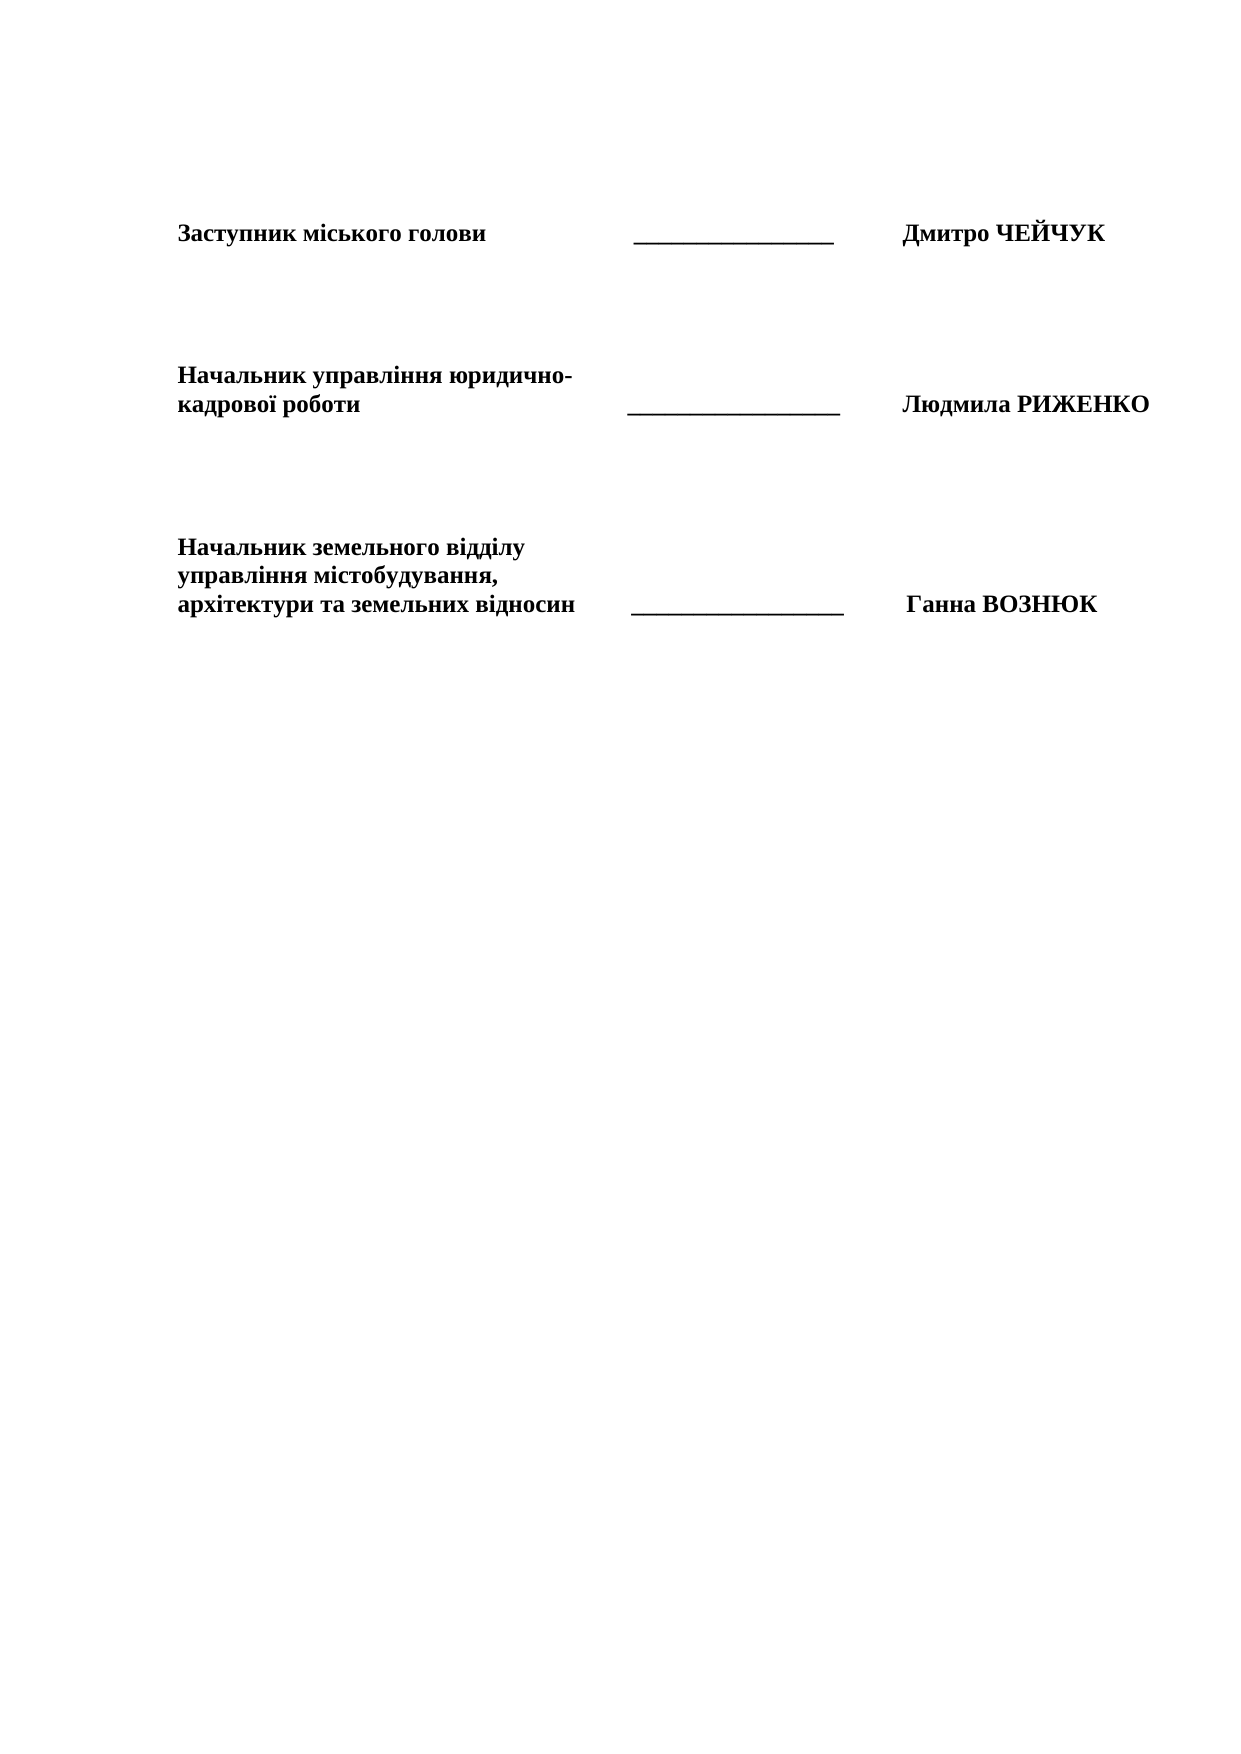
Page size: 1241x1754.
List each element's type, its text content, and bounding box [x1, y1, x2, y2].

text Начальник управління юридично- [177, 332, 1181, 389]
text управління містобудування, [177, 560, 1181, 589]
text Заступник міського голови ________________ Дмитро ЧЕЙЧУК [177, 218, 1181, 246]
text Начальник земельного відділу [177, 532, 1181, 560]
text архітектури та земельних відносин _________________ Ганна ВОЗНЮК [177, 589, 1181, 618]
text кадрової роботи _________________ Людмила РИЖЕНКО [177, 389, 1181, 418]
